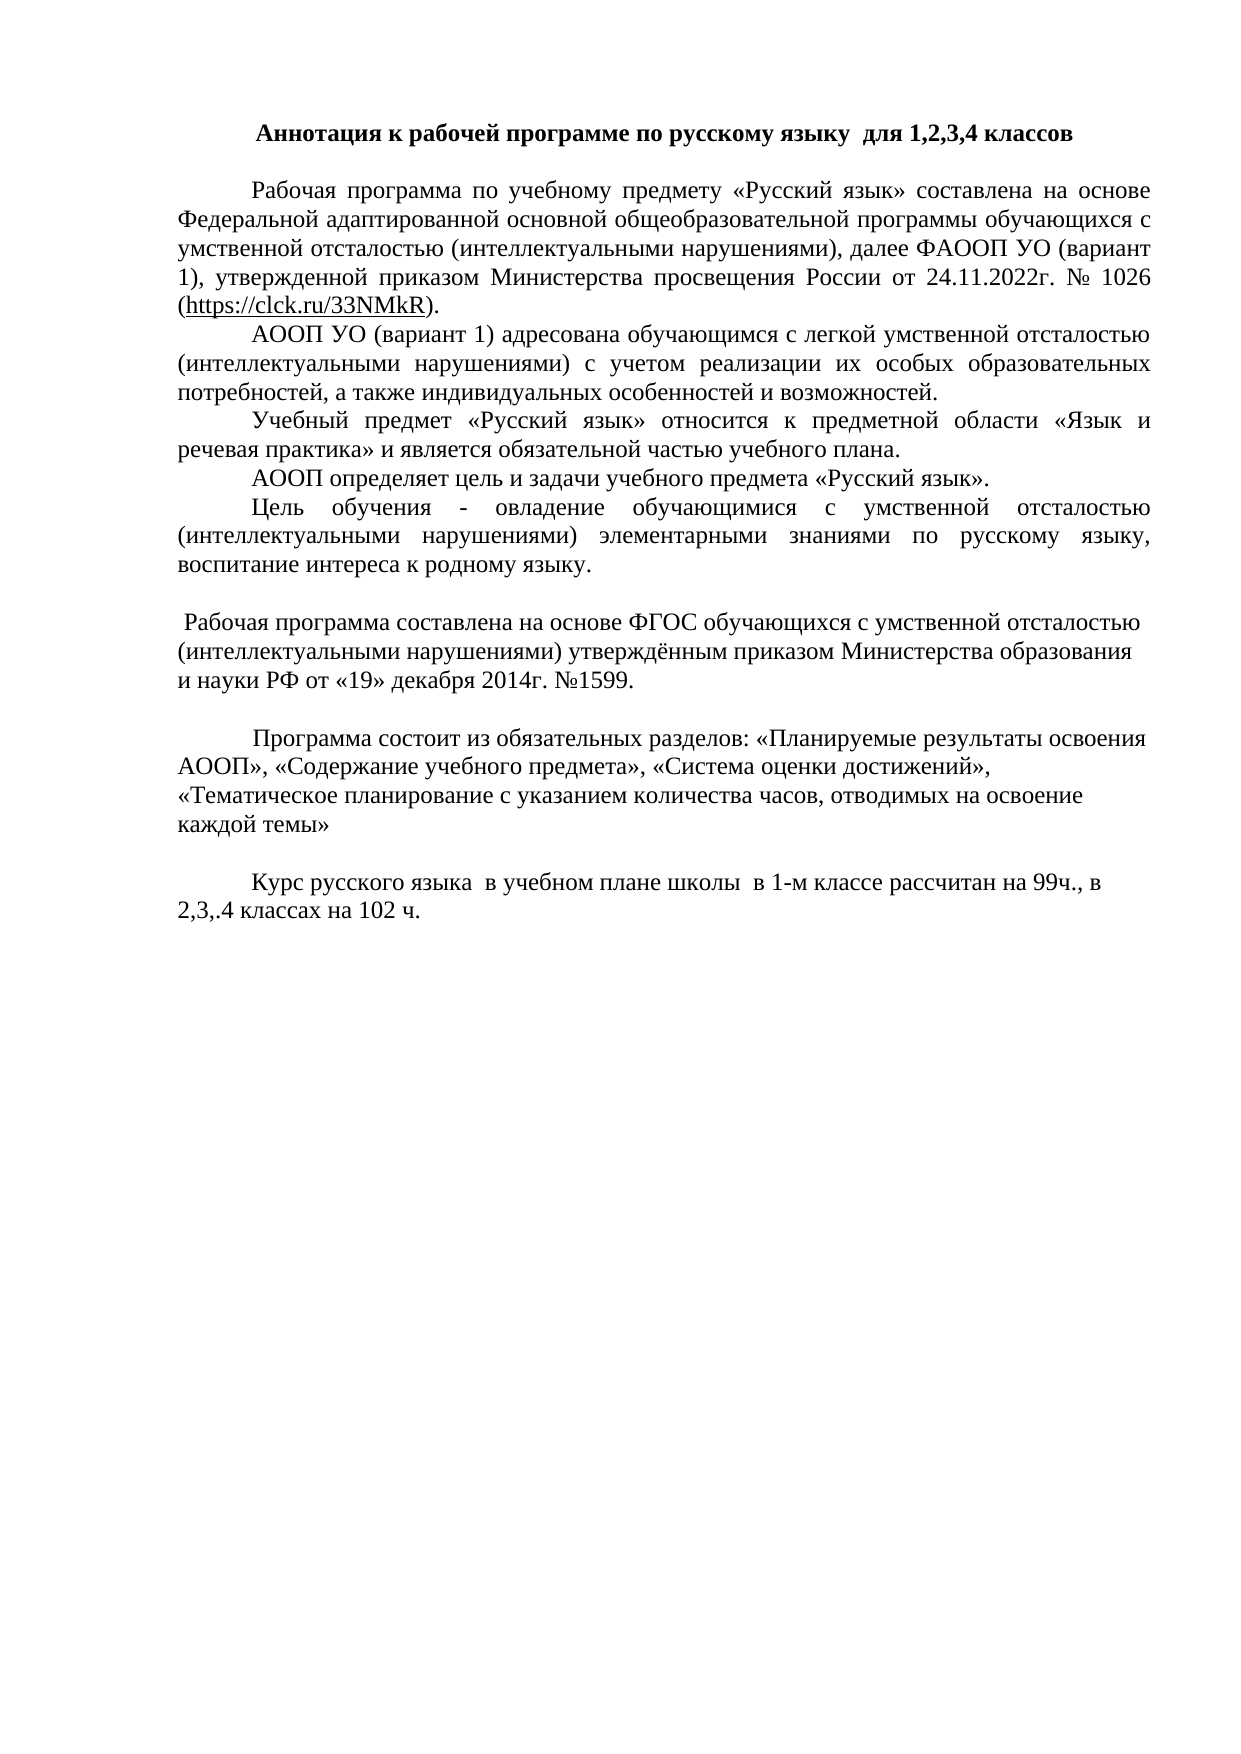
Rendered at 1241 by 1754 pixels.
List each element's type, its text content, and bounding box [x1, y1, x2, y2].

text Программа состоит из обязательных разделов: «Планируемые результаты освоения АООП», «Содержание учебного предмета», «Система оценки достижений», «Тематическое планирование с указанием количества часов, отводимых на освоение каждой темы» [177, 723, 1152, 838]
text Учебный предмет «Русский язык» относится к предметной области «Язык и речевая практика» и является обязательной частью учебного плана. [177, 406, 1152, 463]
text Рабочая программа составлена на основе ФГОС обучающихся с умственной отсталостью (интеллектуальными нарушениями) утверждённым приказом Министерства образования и науки РФ от «19» декабря 2014г. №1599. [177, 607, 1152, 693]
text АООП определяет цель и задачи учебного предмета «Русский язык». [177, 463, 1152, 492]
text Курс русского языка в учебном плане школы в 1-м классе рассчитан на 99ч., в 2,3,.4 классах на 102 ч. [177, 867, 1152, 924]
text АООП УО (вариант 1) адресована обучающимся с легкой умственной отсталостью (интеллектуальными нарушениями) с учетом реализации их особых образовательных потребностей, а также индивидуальных особенностей и возможностей. [177, 319, 1152, 406]
text Рабочая программа по учебному предмету «Русский язык» составлена на основе Федеральной адаптированной основной общеобразовательной программы обучающихся с умственной отсталостью (интеллектуальными нарушениями), далее ФАООП УО (вариант 1), утвержденной приказом Министерства просвещения России от 24.11.2022г. № 1026 (https://clck.ru/33NMkR). [177, 176, 1152, 319]
text Цель обучения - овладение обучающимися с умственной отсталостью (интеллектуальными нарушениями) элементарными знаниями по русскому языку, воспитание интереса к родному языку. [177, 492, 1152, 578]
text Аннотация к рабочей программе по русскому языку для 1,2,3,4 классов [177, 118, 1152, 147]
